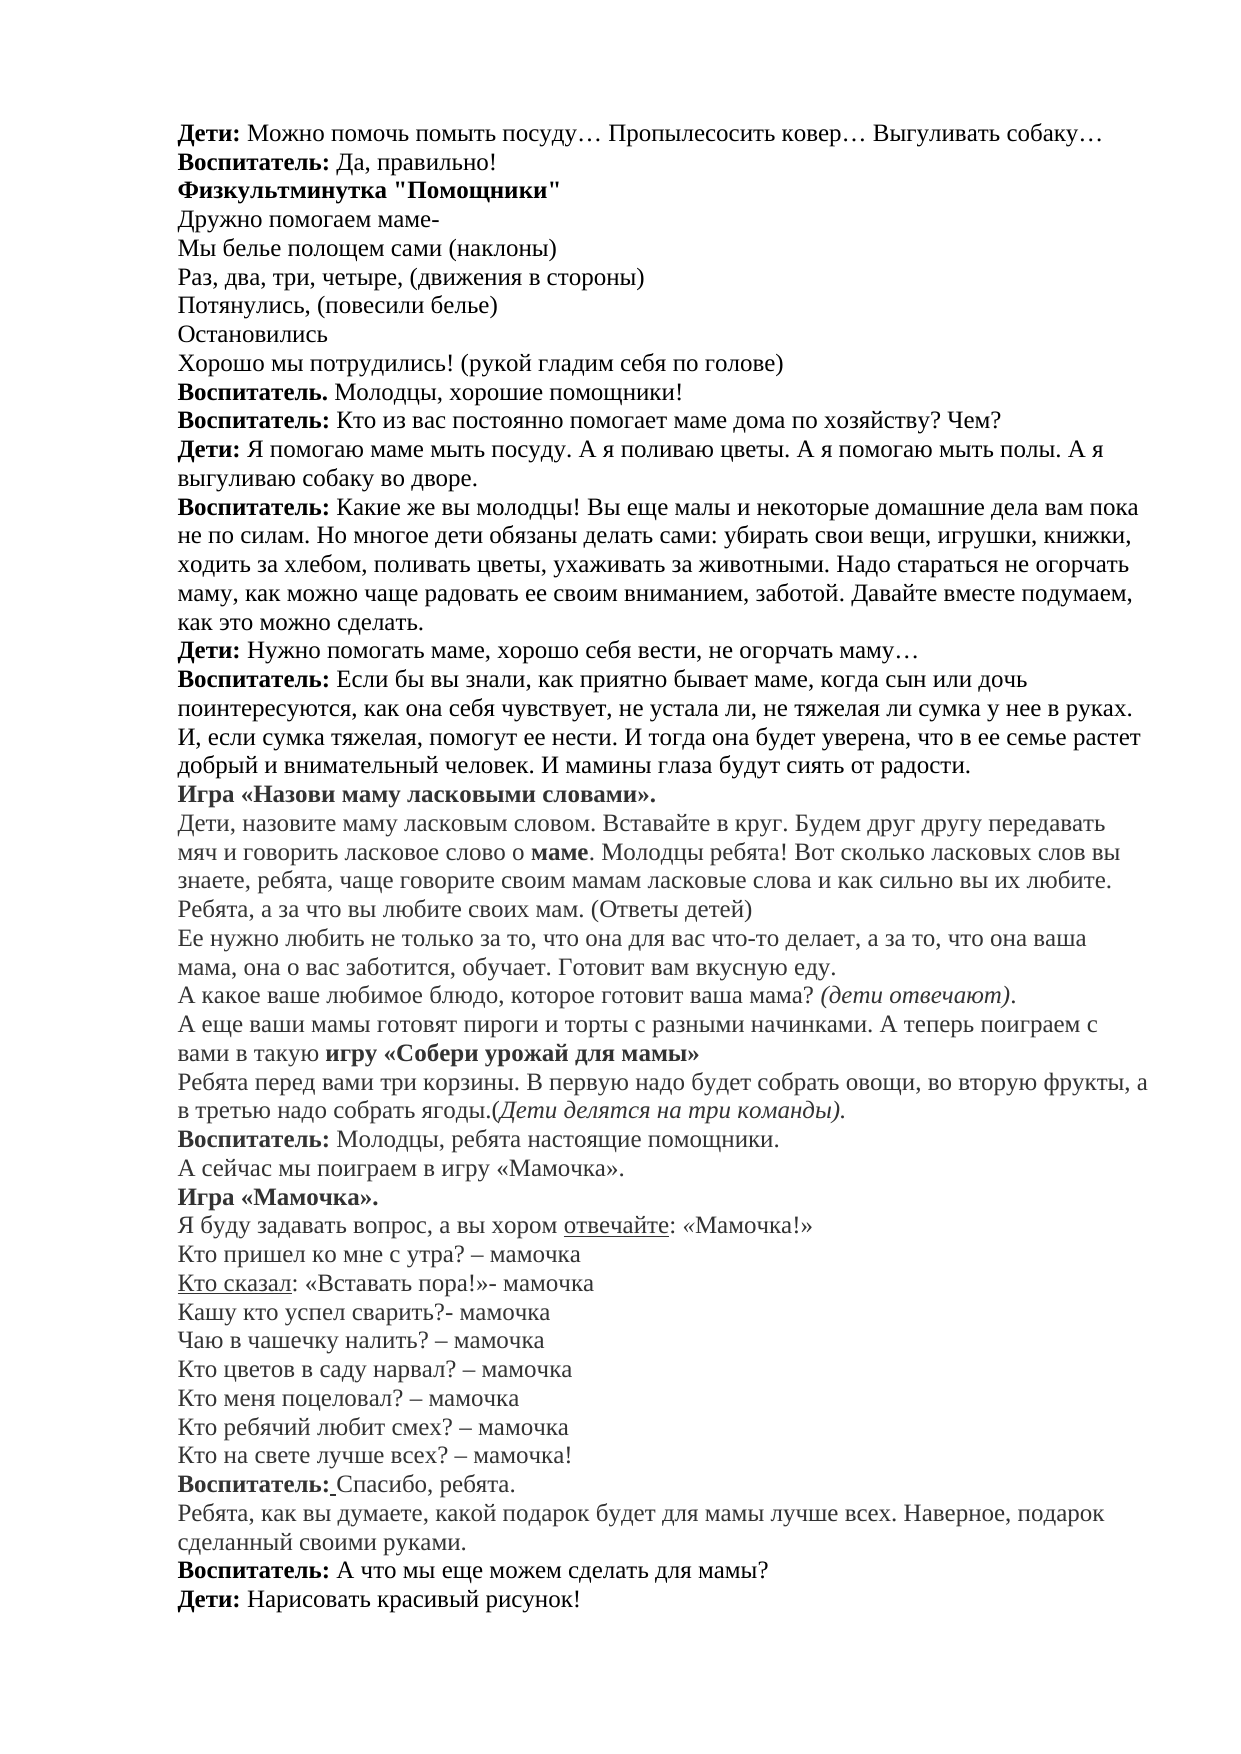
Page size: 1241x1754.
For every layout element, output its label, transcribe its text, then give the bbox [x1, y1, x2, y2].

text Ребята, как вы думаете, какой подарок будет для мамы лучше всех. Наверное, подарок сделанный своими руками. [177, 1498, 1152, 1556]
text Игра «Мамочка». [177, 1182, 1152, 1211]
text А еще ваши мамы готовят пироги и торты с разными начинками. А теперь поиграем с вами в такую игру «Собери урожай для мамы» [177, 1009, 1152, 1067]
text Кто цветов в саду нарвал? – мамочка [177, 1354, 1152, 1383]
text А сейчас мы поиграем в игру «Мамочка». [177, 1153, 1152, 1182]
text Кто на свете лучше всех? – мамочка! [177, 1441, 1152, 1469]
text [177, 118, 1152, 779]
text Ее нужно любить не только за то, что она для вас что-то делает, а за то, что она ваша мама, она о вас заботится, обучает. Готовит вам вкусную еду. [177, 923, 1152, 981]
text Кто сказал: «Вставать пора!»- мамочка [177, 1268, 1152, 1297]
text А какое ваше любимое блюдо, которое готовит ваша мама? (дети отвечают). [177, 981, 1152, 1009]
text Чаю в чашечку налить? – мамочка [177, 1326, 1152, 1354]
text Игра «Назови маму ласковыми словами». [177, 779, 1152, 808]
text Дети, назовите маму ласковым словом. Вставайте в круг. Будем друг другу передавать мяч и говорить ласковое слово о маме. Молодцы ребята! Вот сколько ласковых слов вы знаете, ребята, чаще говорите своим мамам ласковые слова и как сильно вы их любите. [177, 808, 1152, 894]
text Воспитатель: Молодцы, ребята настоящие помощники. [177, 1124, 1152, 1153]
text Я буду задавать вопрос, а вы хором отвечайте: «Мамочка!» [177, 1211, 1152, 1239]
text Кашу кто успел сварить?- мамочка [177, 1297, 1152, 1326]
text Ребята, а за что вы любите своих мам. (Ответы детей) [177, 894, 1152, 923]
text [177, 1556, 1152, 1613]
text Ребята перед вами три корзины. В первую надо будет собрать овощи, во вторую фрукты, а в третью надо собрать ягоды.(Дети делятся на три команды). [177, 1067, 1152, 1124]
text Кто ребячий любит смех? – мамочка [177, 1412, 1152, 1441]
text Кто пришел ко мне с утра? – мамочка [177, 1239, 1152, 1268]
text Кто меня поцеловал? – мамочка [177, 1383, 1152, 1412]
text Воспитатель: Спасибо, ребята. [177, 1469, 1152, 1498]
